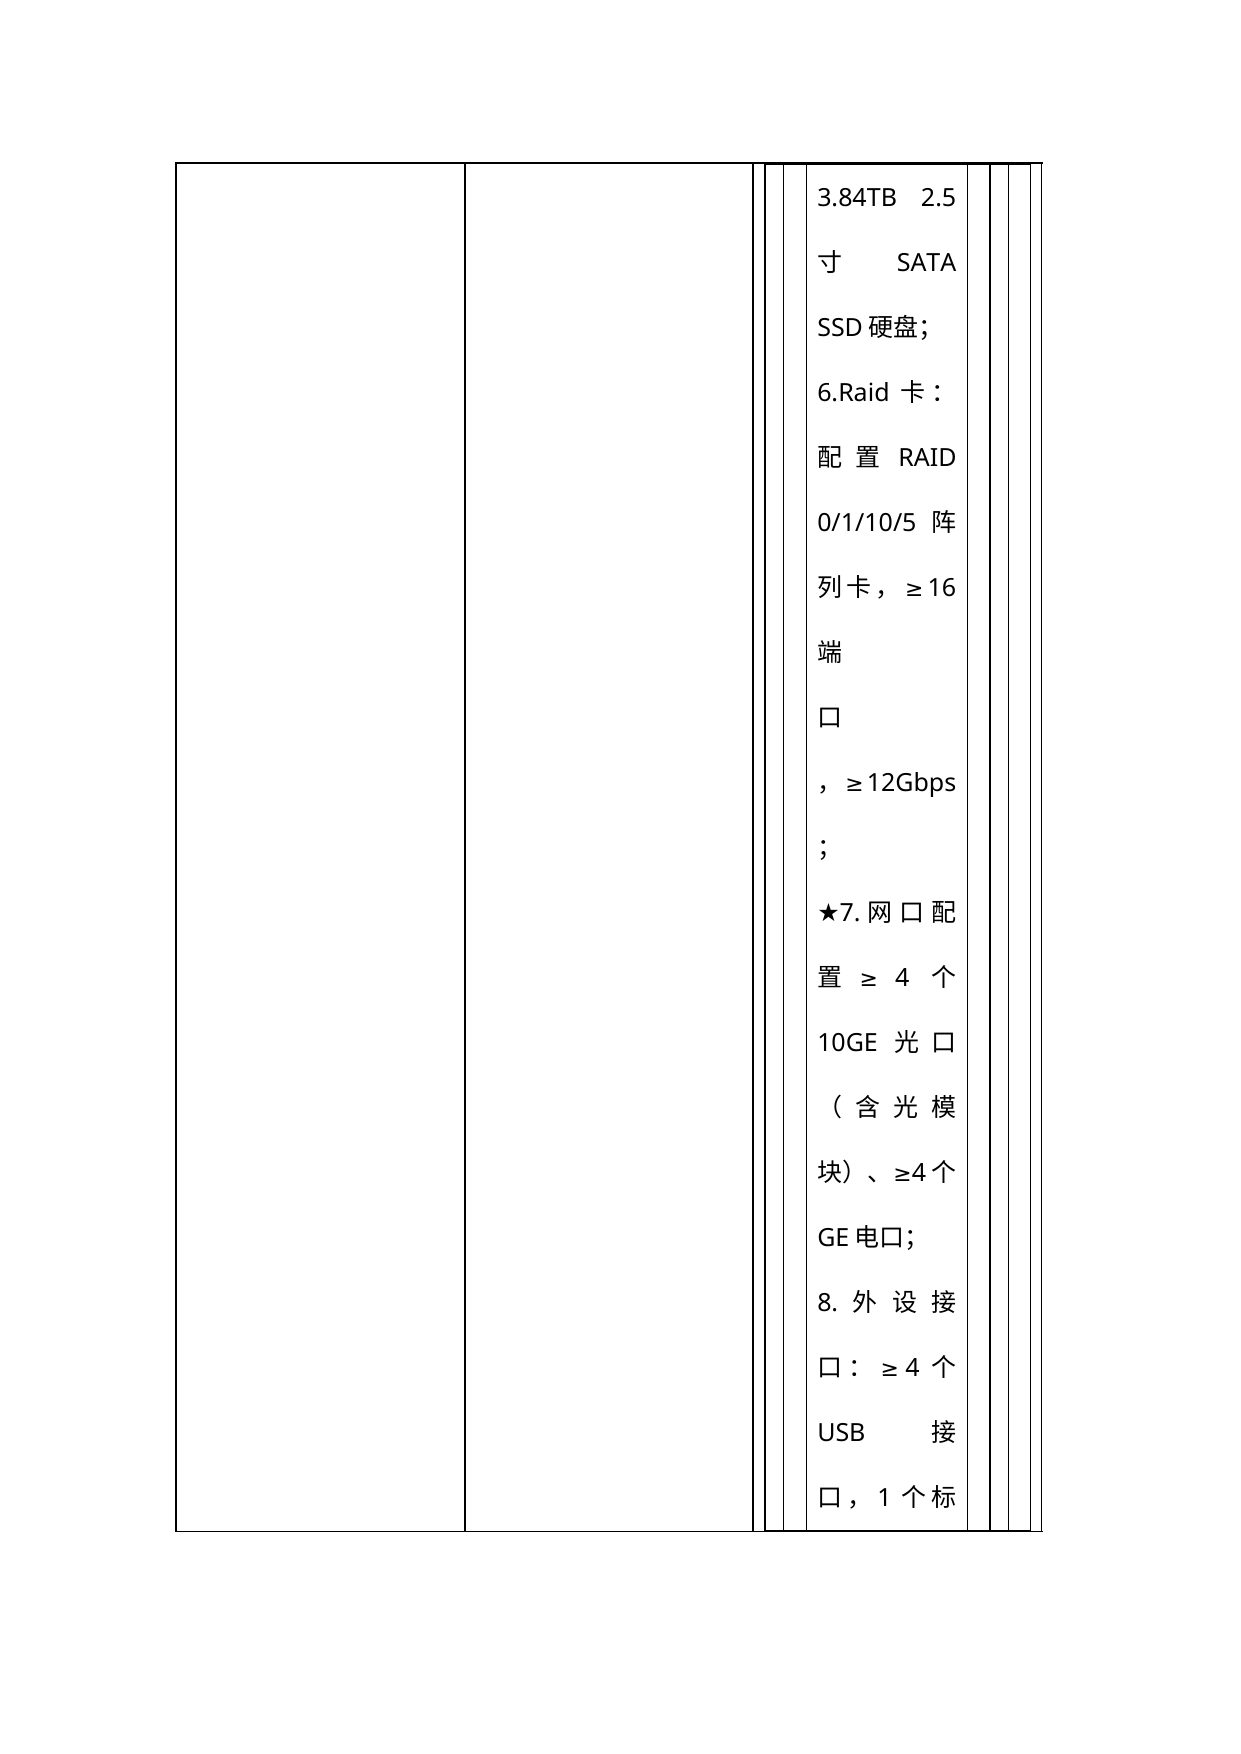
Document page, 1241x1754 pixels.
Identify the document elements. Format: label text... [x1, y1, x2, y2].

table_cell [766, 165, 783, 1530]
table_cell [807, 165, 967, 1530]
table_cell [1009, 165, 1030, 1530]
table_cell [968, 165, 989, 1530]
table_cell [784, 165, 806, 1530]
table_cell [466, 164, 752, 1531]
table_cell 1 [177, 164, 464, 1531]
table_cell [1031, 164, 1041, 1531]
table_cell [991, 165, 1008, 1530]
table_cell [754, 164, 764, 1531]
